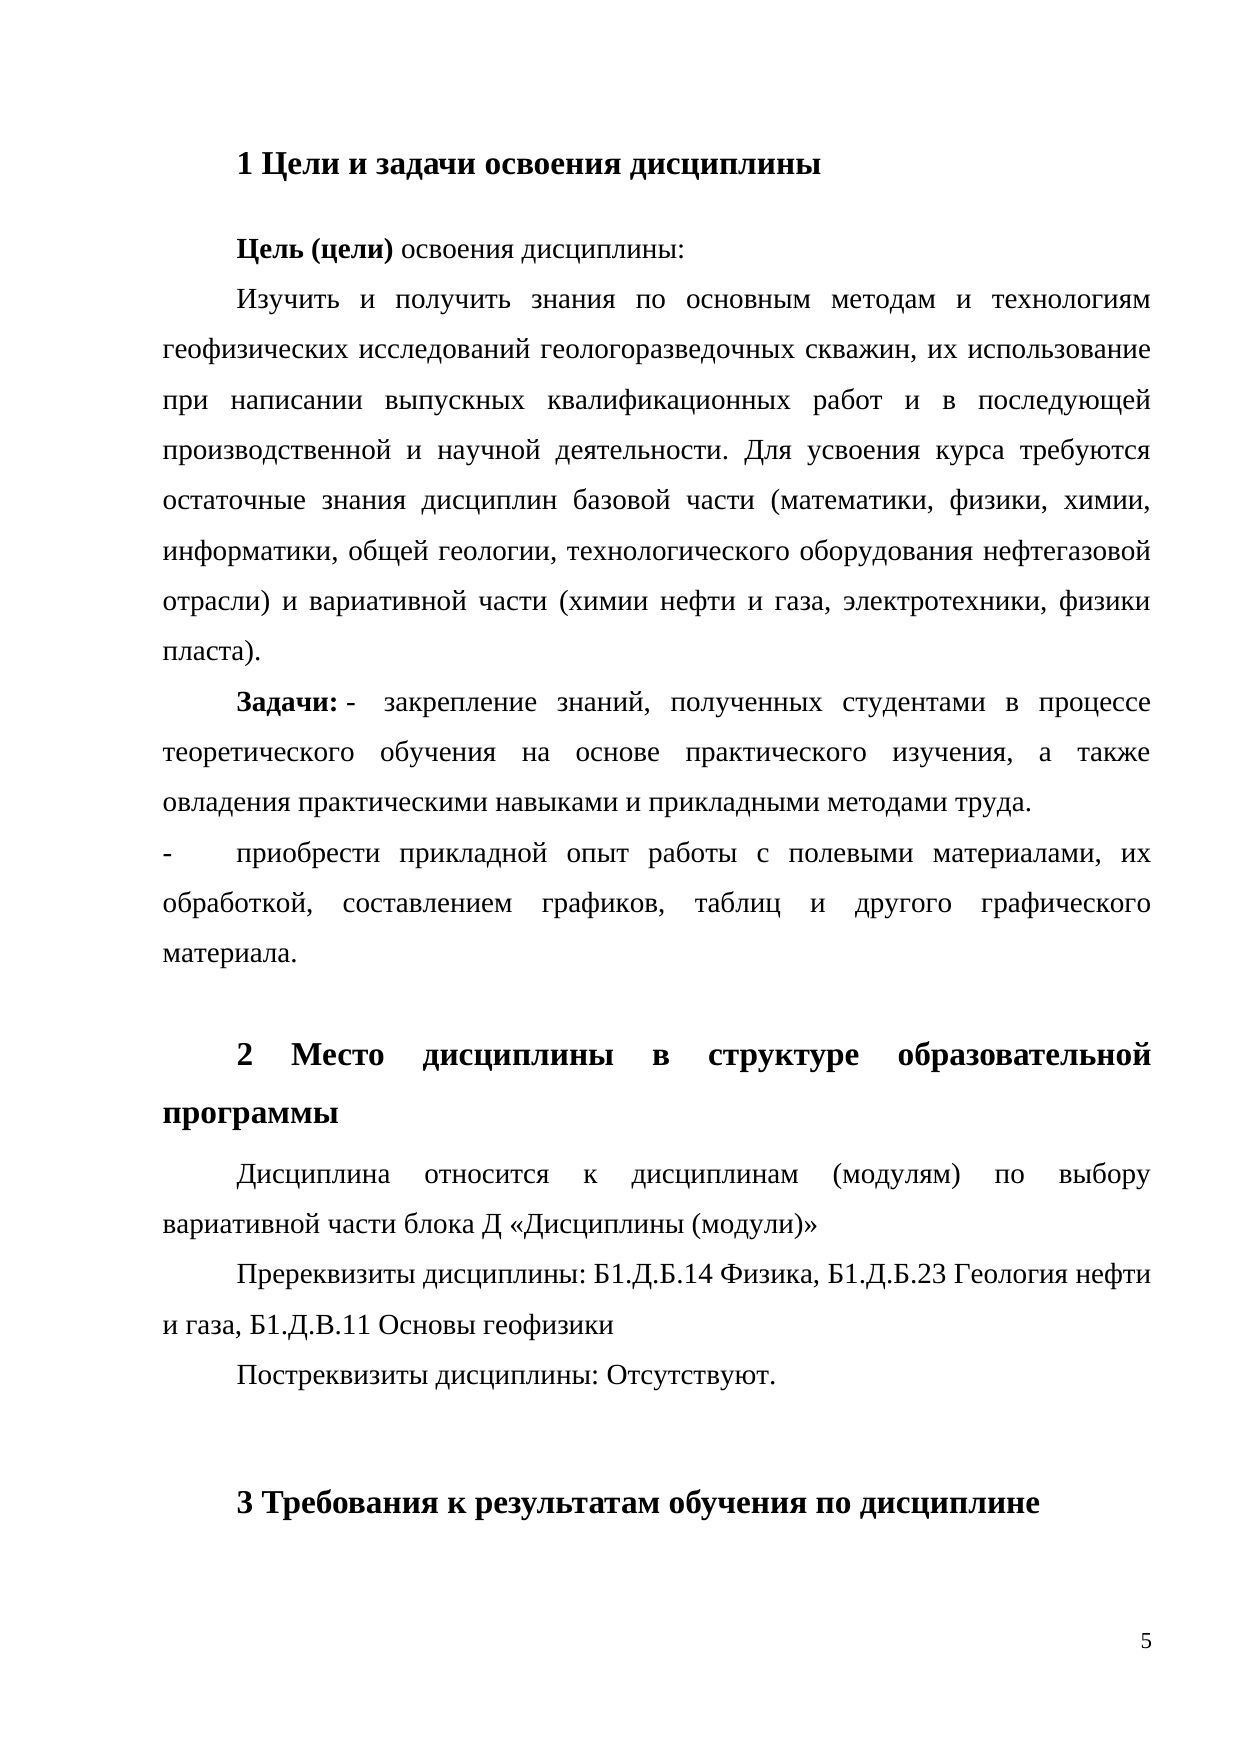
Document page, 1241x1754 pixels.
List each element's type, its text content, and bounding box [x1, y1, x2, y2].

text 1 Цели и задачи освоения дисциплины [162, 143, 1152, 181]
text - приобрести прикладной опыт работы с полевыми материалами, их обработкой, составлением графиков, таблиц и другого графического материала. [162, 835, 1152, 969]
text 3 Требования к результатам обучения по дисциплине [162, 1483, 1152, 1521]
text Постреквизиты дисциплины: Отсутствуют. [162, 1357, 1152, 1391]
text 2 Место дисциплины в структуре образовательной программы [162, 1035, 1152, 1131]
text Дисциплина относится к дисциплинам (модулям) по выбору вариативной части блока Д «Дисциплины (модули)» [162, 1156, 1152, 1240]
text Цель (цели) освоения дисциплины: [162, 231, 1152, 264]
text Задачи: - закрепление знаний, полученных студентами в процессе теоретического обучения на основе практического изучения, а также овладения практическими навыками и прикладными методами труда. [162, 684, 1152, 818]
text Пререквизиты дисциплины: Б1.Д.Б.14 Физика, Б1.Д.Б.23 Геология нефти и газа, Б1.Д.В.11 Основы геофизики [162, 1257, 1152, 1340]
text Изучить и получить знания по основным методам и технологиям геофизических исследований геологоразведочных скважин, их использование при написании выпускных квалификационных работ и в последующей производственной и научной деятельности. Для усвоения курса требуются остаточные знания дисциплин базовой части (математики, физики, химии, информатики, общей геологии, технологического оборудования нефтегазовой отрасли) и вариативной части (химии нефти и газа, электротехники, физики пласта). [162, 281, 1152, 667]
